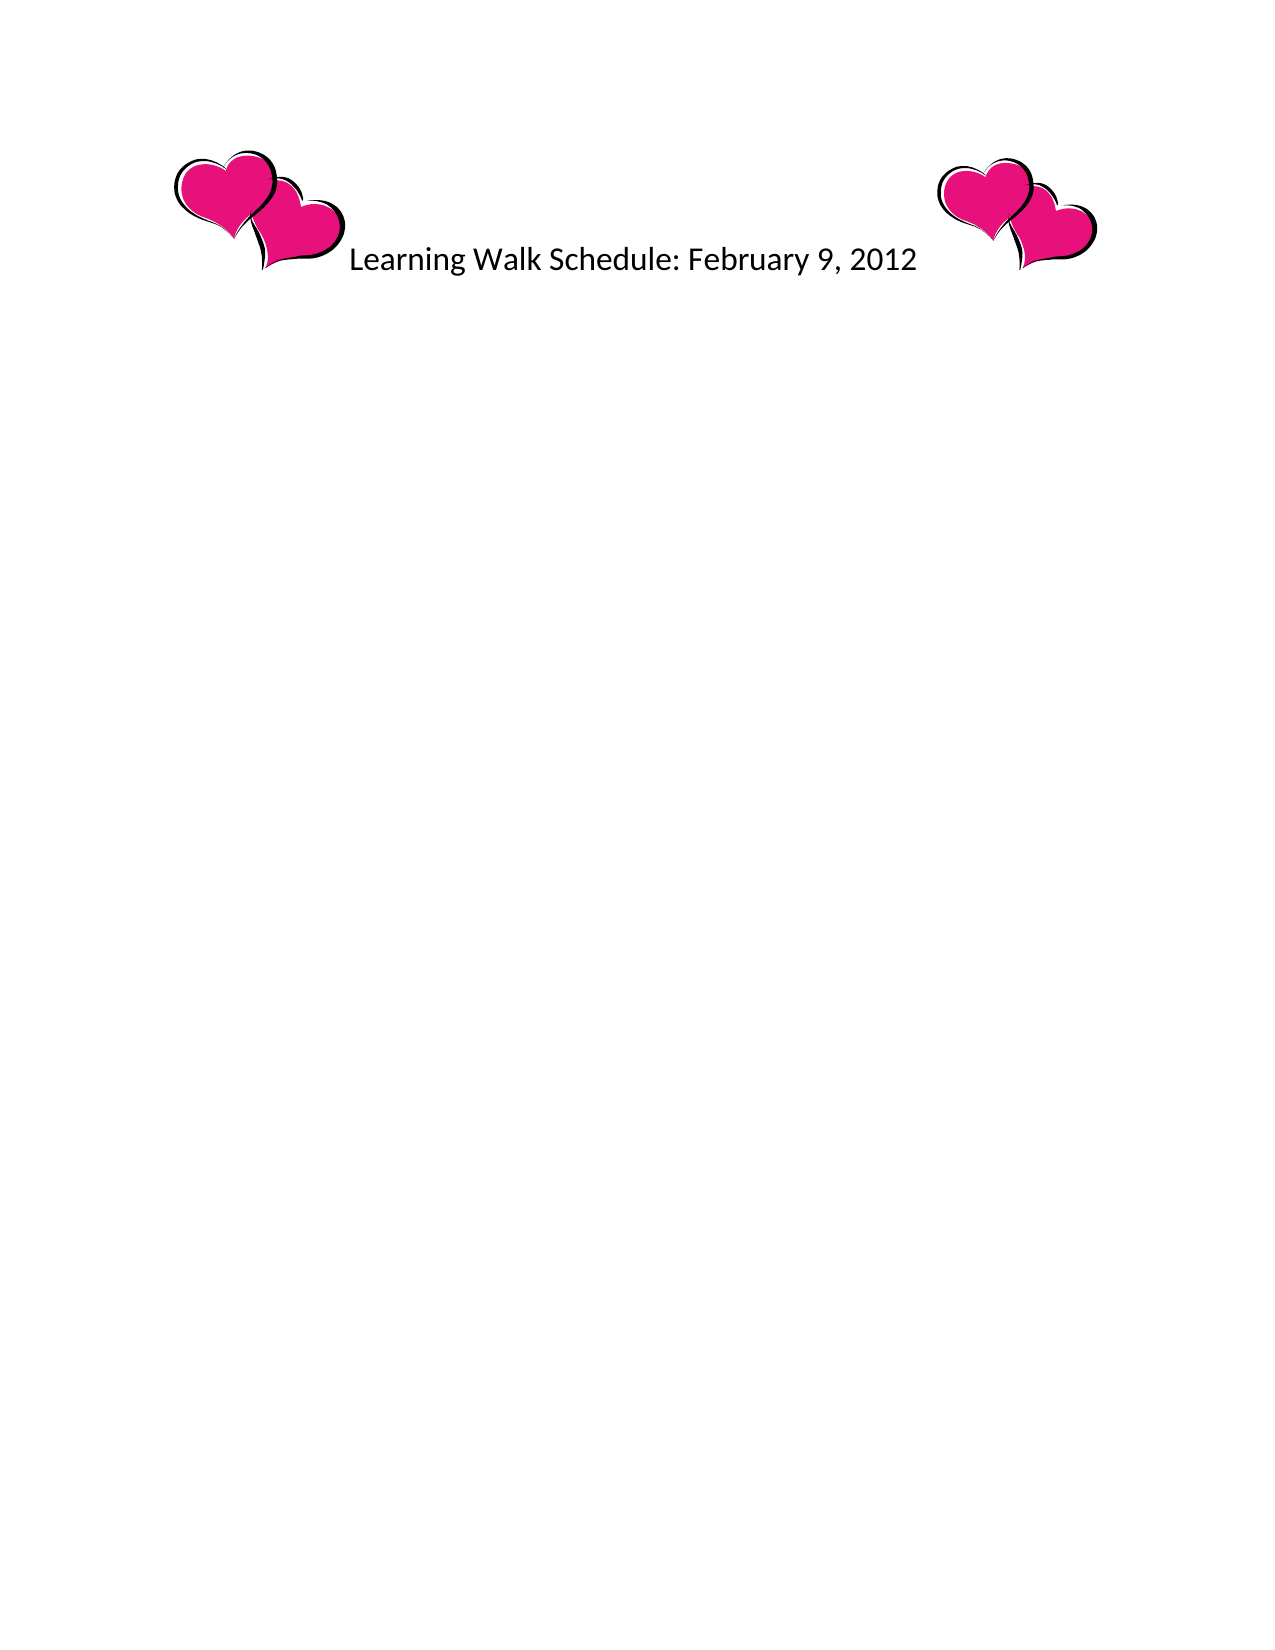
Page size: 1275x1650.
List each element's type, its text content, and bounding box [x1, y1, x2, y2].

text Learning Walk Schedule: February 9, 2012 [150, 150, 1125, 278]
